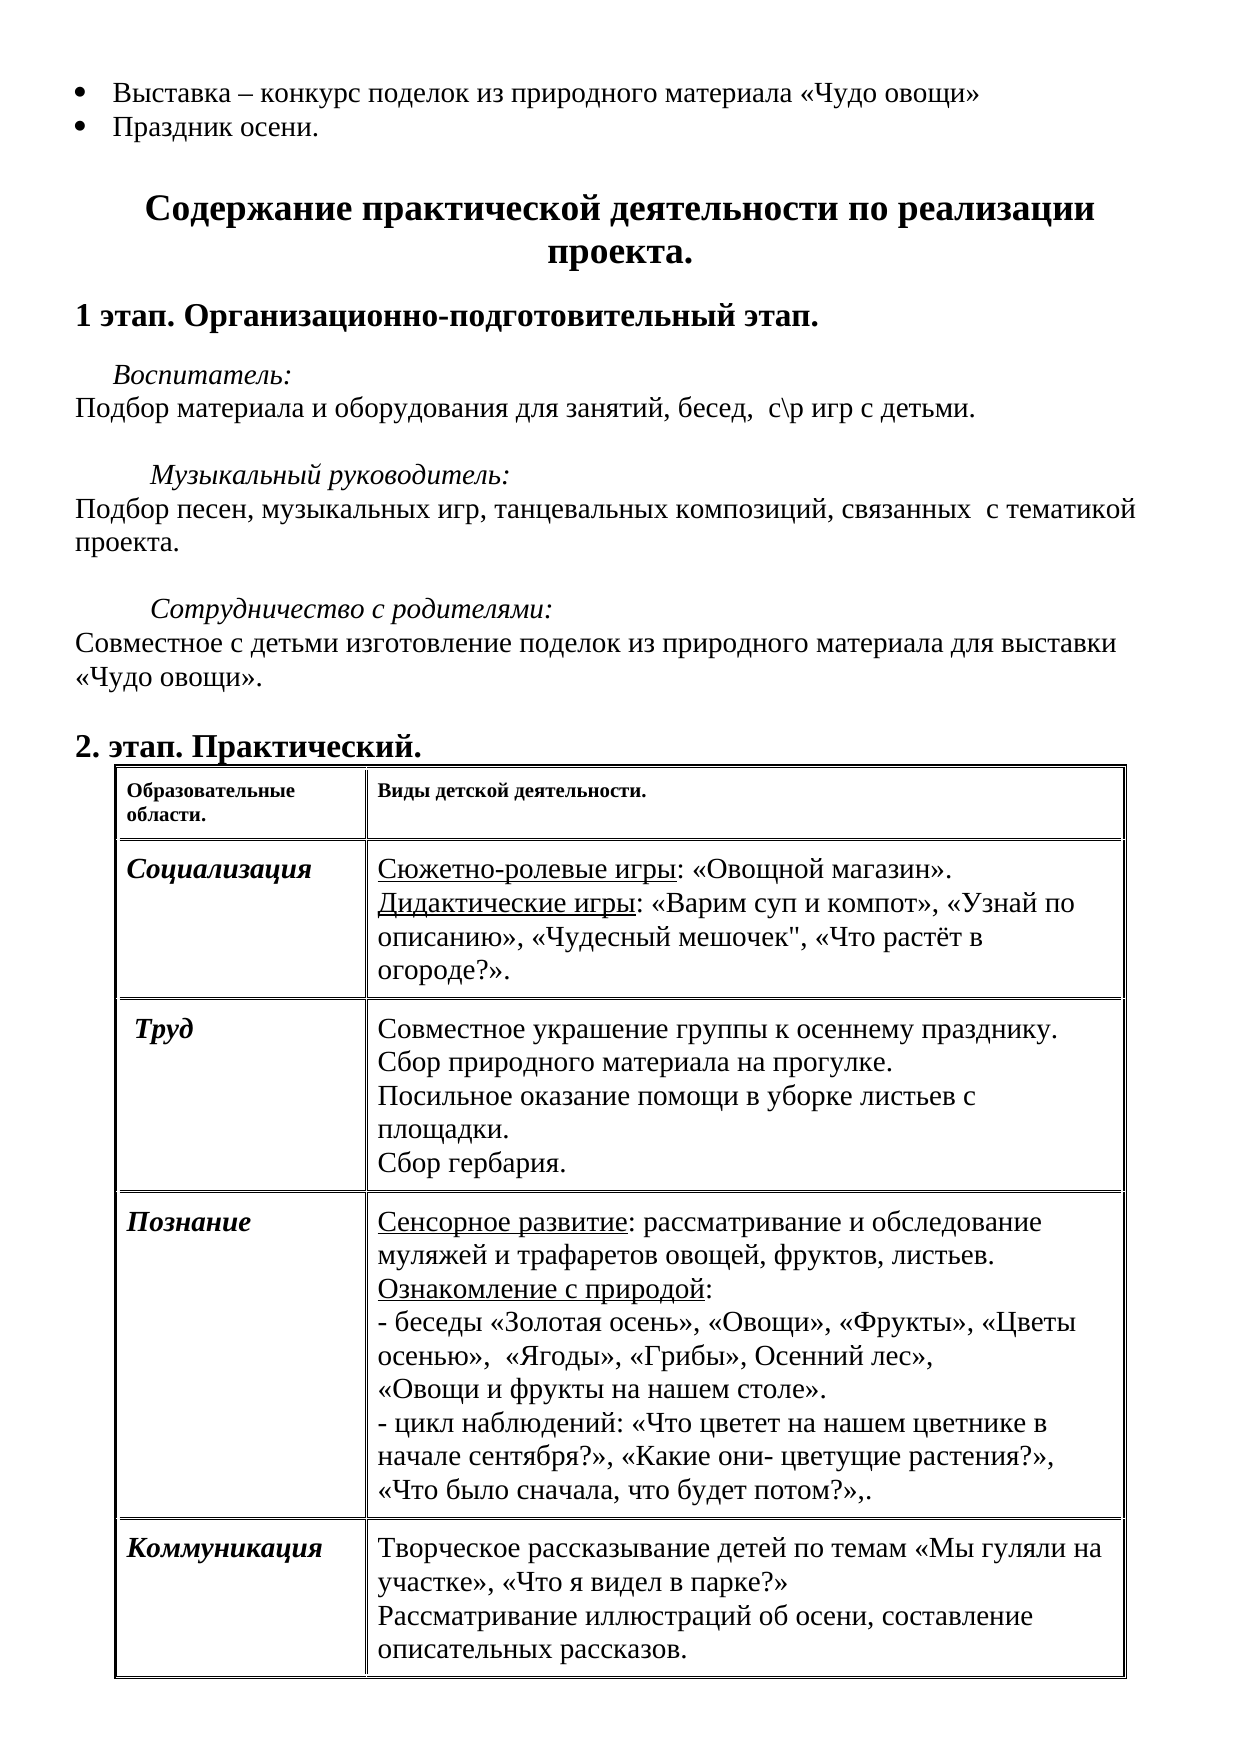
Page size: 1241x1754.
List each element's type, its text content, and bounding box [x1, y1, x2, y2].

text Подбор материала и оборудования для занятий, бесед, с\р игр с детьми. [75, 390, 1165, 424]
table_header Виды детской деятельности. [366, 768, 1123, 837]
text Воспитатель: [112, 357, 1165, 390]
list Выставка – конкурс поделок из природного материала «Чудо овощи» [75, 75, 1165, 109]
table_header Образовательные области. [117, 768, 366, 837]
text Содержание практической деятельности по реализации проекта. [75, 185, 1165, 272]
text Сотрудничество с родителями: [150, 592, 1165, 625]
text Совместное с детьми изготовление поделок из природного материала для выставки «Чудо овощи». [75, 625, 1165, 692]
text Музыкальный руководитель: [150, 457, 1165, 491]
table_cell Коммуникация [117, 1516, 366, 1676]
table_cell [366, 1516, 1124, 1676]
list Праздник осени. [75, 109, 1165, 142]
table_cell Труд [116, 997, 366, 1189]
table_cell Сюжетно-ролевые игры: «Овощной магазин». Дидактические игры: «Варим суп и компот», «Узнай по описанию», «Чудесный мешочек", «Что растёт в огороде?». [368, 838, 1124, 997]
text Подбор песен, музыкальных игр, танцевальных композиций, связанных с тематикой проекта. [75, 491, 1165, 558]
table_cell Совместное украшение группы к осеннему празднику. Сбор природного материала на прогулке. Посильное оказание помощи в уборке листьев с площадки. Сбор гербария. [366, 997, 1125, 1189]
text 1 этап. Организационно-подготовительный этап. [75, 295, 1165, 333]
table_cell Сенсорное развитие: рассматривание и обследование муляжей и трафаретов овощей, фруктов, листьев. Ознакомление с природой: - беседы «Золотая осень», «Овощи», «Фрукты», «Цветы осенью», «Ягоды», «Грибы», Осенний лес», «Овощи и фрукты на нашем столе». - цикл наблюдений: «Что цветет на нашем цветнике в начале сентября?», «Какие они- цветущие растения?», «Что было сначала, что будет потом?»,. [368, 1190, 1124, 1516]
table_cell Познание [117, 1190, 365, 1516]
table_cell Социализация [117, 838, 365, 997]
text 2. этап. Практический. [75, 726, 1165, 764]
